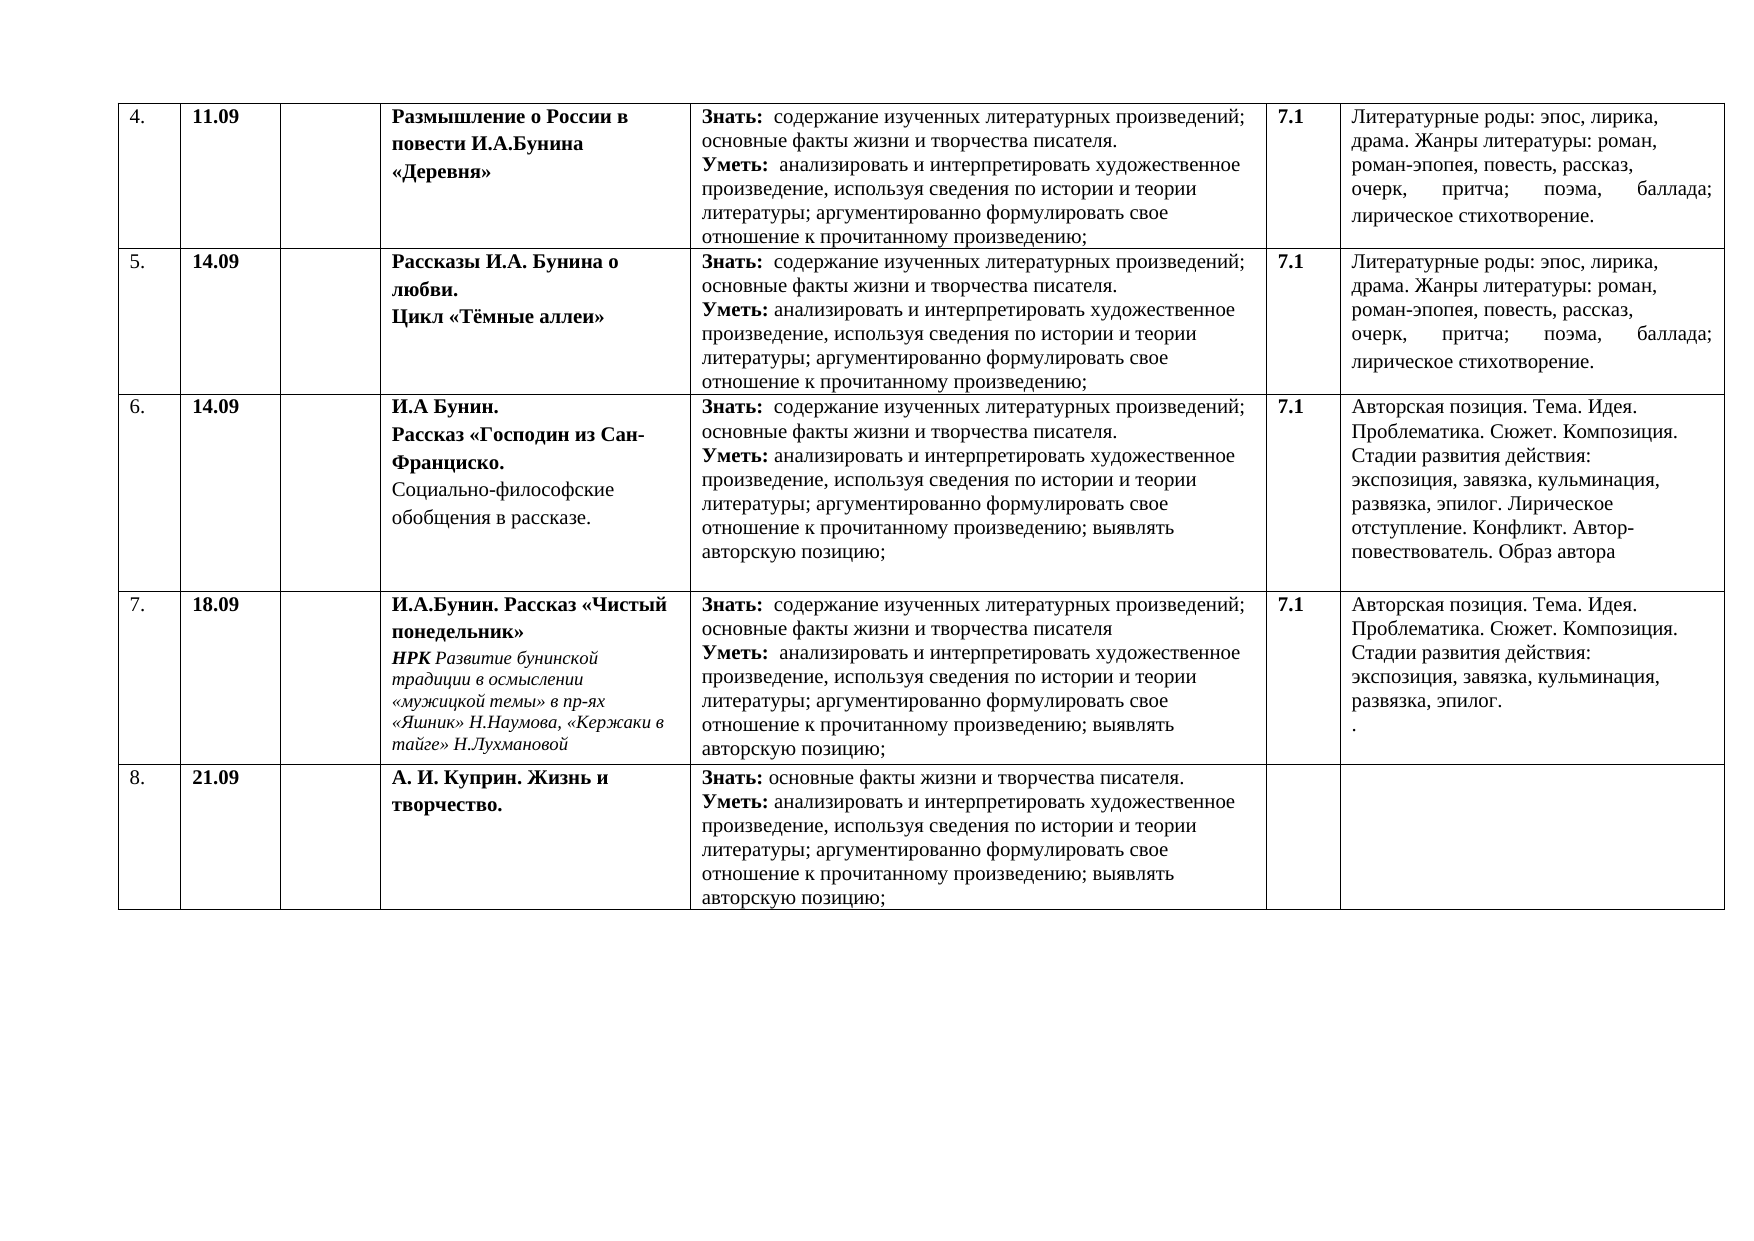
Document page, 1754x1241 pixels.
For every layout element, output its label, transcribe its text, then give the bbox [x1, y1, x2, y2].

table_cell 14.09 [181, 395, 280, 591]
table_cell Авторская позиция. Тема. Идея. Проблематика. Сюжет. Композиция. Стадии развития действия: экспозиция, завязка, кульминация, развязка, эпилог. . [1341, 592, 1724, 763]
table_cell Знать: содержание изученных литературных произведений; основные факты жизни и творчества писателя. Уметь: анализировать и интерпретировать художественное произведение, используя сведения по истории и теории литературы; аргументированно формулировать свое отношение к прочитанному произведению; [691, 104, 1266, 248]
table_cell 18.09 [181, 592, 280, 763]
table_cell [281, 104, 380, 248]
table_cell Знать: содержание изученных литературных произведений; основные факты жизни и творчества писателя. Уметь: анализировать и интерпретировать художественное произведение, используя сведения по истории и теории литературы; аргументированно формулировать свое отношение к прочитанному произведению; [691, 249, 1266, 393]
table_cell [1267, 765, 1340, 909]
table_cell [119, 249, 180, 393]
table_cell [281, 249, 380, 393]
table_cell [281, 395, 380, 591]
table_cell Литературные роды: эпос, лирика, драма. Жанры литературы: роман, роман-эпопея, повесть, рассказ, очерк, притча; поэма, баллада; лирическое стихотворение. [1341, 249, 1724, 393]
table_cell 14.09 [181, 249, 280, 393]
table_cell Авторская позиция. Тема. Идея. Проблематика. Сюжет. Композиция. Стадии развития действия: экспозиция, завязка, кульминация, развязка, эпилог. Лирическое отступление. Конфликт. Автор- повествователь. Образ автора [1341, 395, 1724, 591]
table_cell Знать: содержание изученных литературных произведений; основные факты жизни и творчества писателя Уметь: анализировать и интерпретировать художественное произведение, используя сведения по истории и теории литературы; аргументированно формулировать свое отношение к прочитанному произведению; выявлять авторскую позицию; [691, 592, 1266, 763]
table_cell 11.09 [181, 104, 280, 248]
table_cell [281, 592, 380, 763]
table_cell 7.1 [1267, 249, 1340, 393]
table_cell [119, 765, 180, 909]
table_cell И.А Бунин. Рассказ «Господин из Сан-Франциско. Социально-философские обобщения в рассказе. [381, 395, 690, 591]
table_cell 21.09 [181, 765, 280, 909]
table_cell Рассказы И.А. Бунина о любви. Цикл «Тёмные аллеи» [381, 249, 690, 393]
table_cell Знать: основные факты жизни и творчества писателя. Уметь: анализировать и интерпретировать художественное произведение, используя сведения по истории и теории литературы; аргументированно формулировать свое отношение к прочитанному произведению; выявлять авторскую позицию; [691, 765, 1266, 909]
table_cell [1341, 765, 1724, 909]
table_cell [119, 592, 180, 763]
table_cell И.А.Бунин. Рассказ «Чистый понедельник» НРК Развитие бунинской традиции в осмыслении «мужицкой темы» в пр-ях «Яшник» Н.Наумова, «Кержаки в тайге» Н.Лухмановой [381, 592, 690, 763]
table_cell А. И. Куприн. Жизнь и творчество. [381, 765, 690, 909]
table_cell 7.1 [1267, 395, 1340, 591]
table_cell 7.1 [1267, 592, 1340, 763]
table_cell 7.1 [1267, 104, 1340, 248]
table_cell [119, 104, 180, 248]
table_cell [281, 765, 380, 909]
table_cell [119, 395, 180, 591]
table_cell Размышление о России в повести И.А.Бунина «Деревня» [381, 104, 690, 248]
table_cell Знать: содержание изученных литературных произведений; основные факты жизни и творчества писателя. Уметь: анализировать и интерпретировать художественное произведение, используя сведения по истории и теории литературы; аргументированно формулировать свое отношение к прочитанному произведению; выявлять авторскую позицию; [691, 395, 1266, 591]
table_cell Литературные роды: эпос, лирика, драма. Жанры литературы: роман, роман-эпопея, повесть, рассказ, очерк, притча; поэма, баллада; лирическое стихотворение. [1341, 104, 1724, 248]
